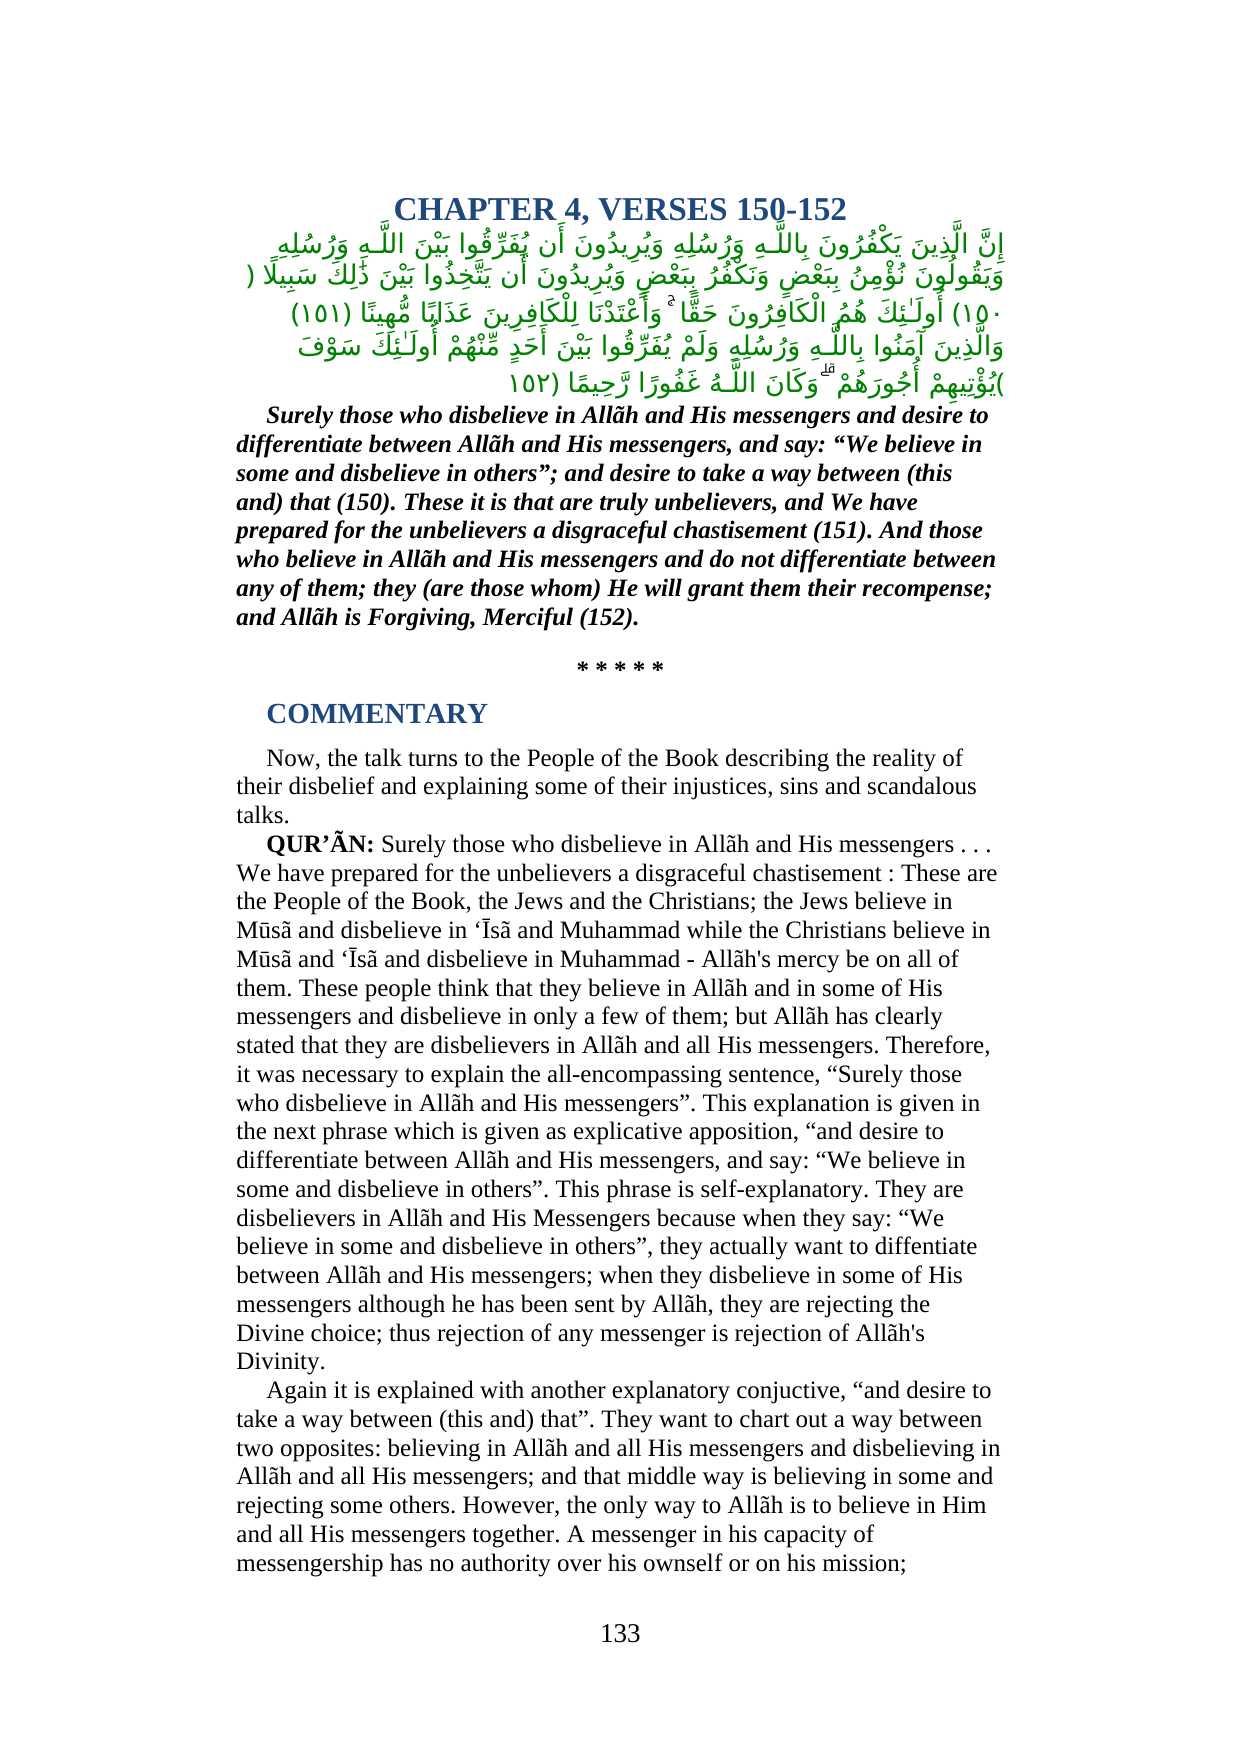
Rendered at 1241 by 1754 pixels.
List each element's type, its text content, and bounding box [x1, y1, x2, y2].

text * * * * * [236, 655, 1004, 684]
subtitle CHAPTER 4, VERSES 150-152 [236, 190, 1004, 228]
text Surely those who disbelieve in Allãh and His messengers and desire to differentiate between Allãh and His messengers, and say: “We believe in some and disbelieve in others”; and desire to take a way between (this and) that (150). These it is that are truly unbelievers, and We have prepared for the unbelievers a disgraceful chastisement (151). And those who believe in Allãh and His messengers and do not differentiate between any of them; they (are those whom) He will grant them their recompense; and Allãh is Forgiving, Merciful (152). [236, 400, 1004, 630]
text Now, the talk turns to the People of the Book describing the reality of their disbelief and explaining some of their injustices, sins and scandalous talks. [236, 743, 1004, 829]
subtitle COMMENTARY [236, 697, 1004, 730]
text QUR’ÃN: Surely those who disbelieve in Allãh and His messengers . . . We have prepared for the unbelievers a disgraceful chastisement : These are the People of the Book, the Jews and the Christians; the Jews believe in Mūsã and disbelieve in ‘Īsã and Muhammad while the Christians believe in Mūsã and ‘Īsã and disbelieve in Muhammad - Allãh's mercy be on all of them. These people think that they believe in Allãh and in some of His messengers and disbelieve in only a few of them; but Allãh has clearly stated that they are disbelievers in Allãh and all His messengers. Therefore, it was necessary to explain the all-encompassing sentence, “Surely those who disbelieve in Allãh and His messengers”. This explanation is given in the next phrase which is given as explicative apposition, “and desire to differentiate between Allãh and His messengers, and say: “We believe in some and disbelieve in others”. This phrase is self-explanatory. They are disbelievers in Allãh and His Messengers because when they say: “We believe in some and disbelieve in others”, they actually want to diffentiate between Allãh and His messengers; when they disbelieve in some of His messengers although he has been sent by Allãh, they are rejecting the Divine choice; thus rejection of any messenger is rejection of Allãh's Divinity. [236, 829, 1004, 1375]
text إِنَّ الَّذِينَ يَكْفُرُونَ بِاللَّـهِ وَرُسُلِهِ وَيُرِيدُونَ أَن يُفَرِّقُوا بَيْنَ اللَّـهِ وَرُسُلِهِ وَيَقُولُونَ نُؤْمِنُ بِبَعْضٍ وَنَكْفُرُ بِبَعْضٍ وَيُرِيدُونَ أَن يَتَّخِذُوا بَيْنَ ذَٰلِكَ سَبِيلًا ﴿١٥٠﴾ أُولَـٰئِكَ هُمُ الْكَافِرُونَ حَقًّا ۚ وَأَعْتَدْنَا لِلْكَافِرِينَ عَذَابًا مُّهِينًا ﴿١٥١﴾ وَالَّذِينَ آمَنُوا بِاللَّـهِ وَرُسُلِهِ وَلَمْ يُفَرِّقُوا بَيْنَ أَحَدٍ مِّنْهُمْ أُولَـٰئِكَ سَوْفَ يُؤْتِيهِمْ أُجُورَهُمْ ۗ وَكَانَ اللَّـهُ غَفُورًا رَّحِيمًا ﴿١٥٢﴾ [236, 228, 1004, 400]
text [236, 1375, 1004, 1576]
